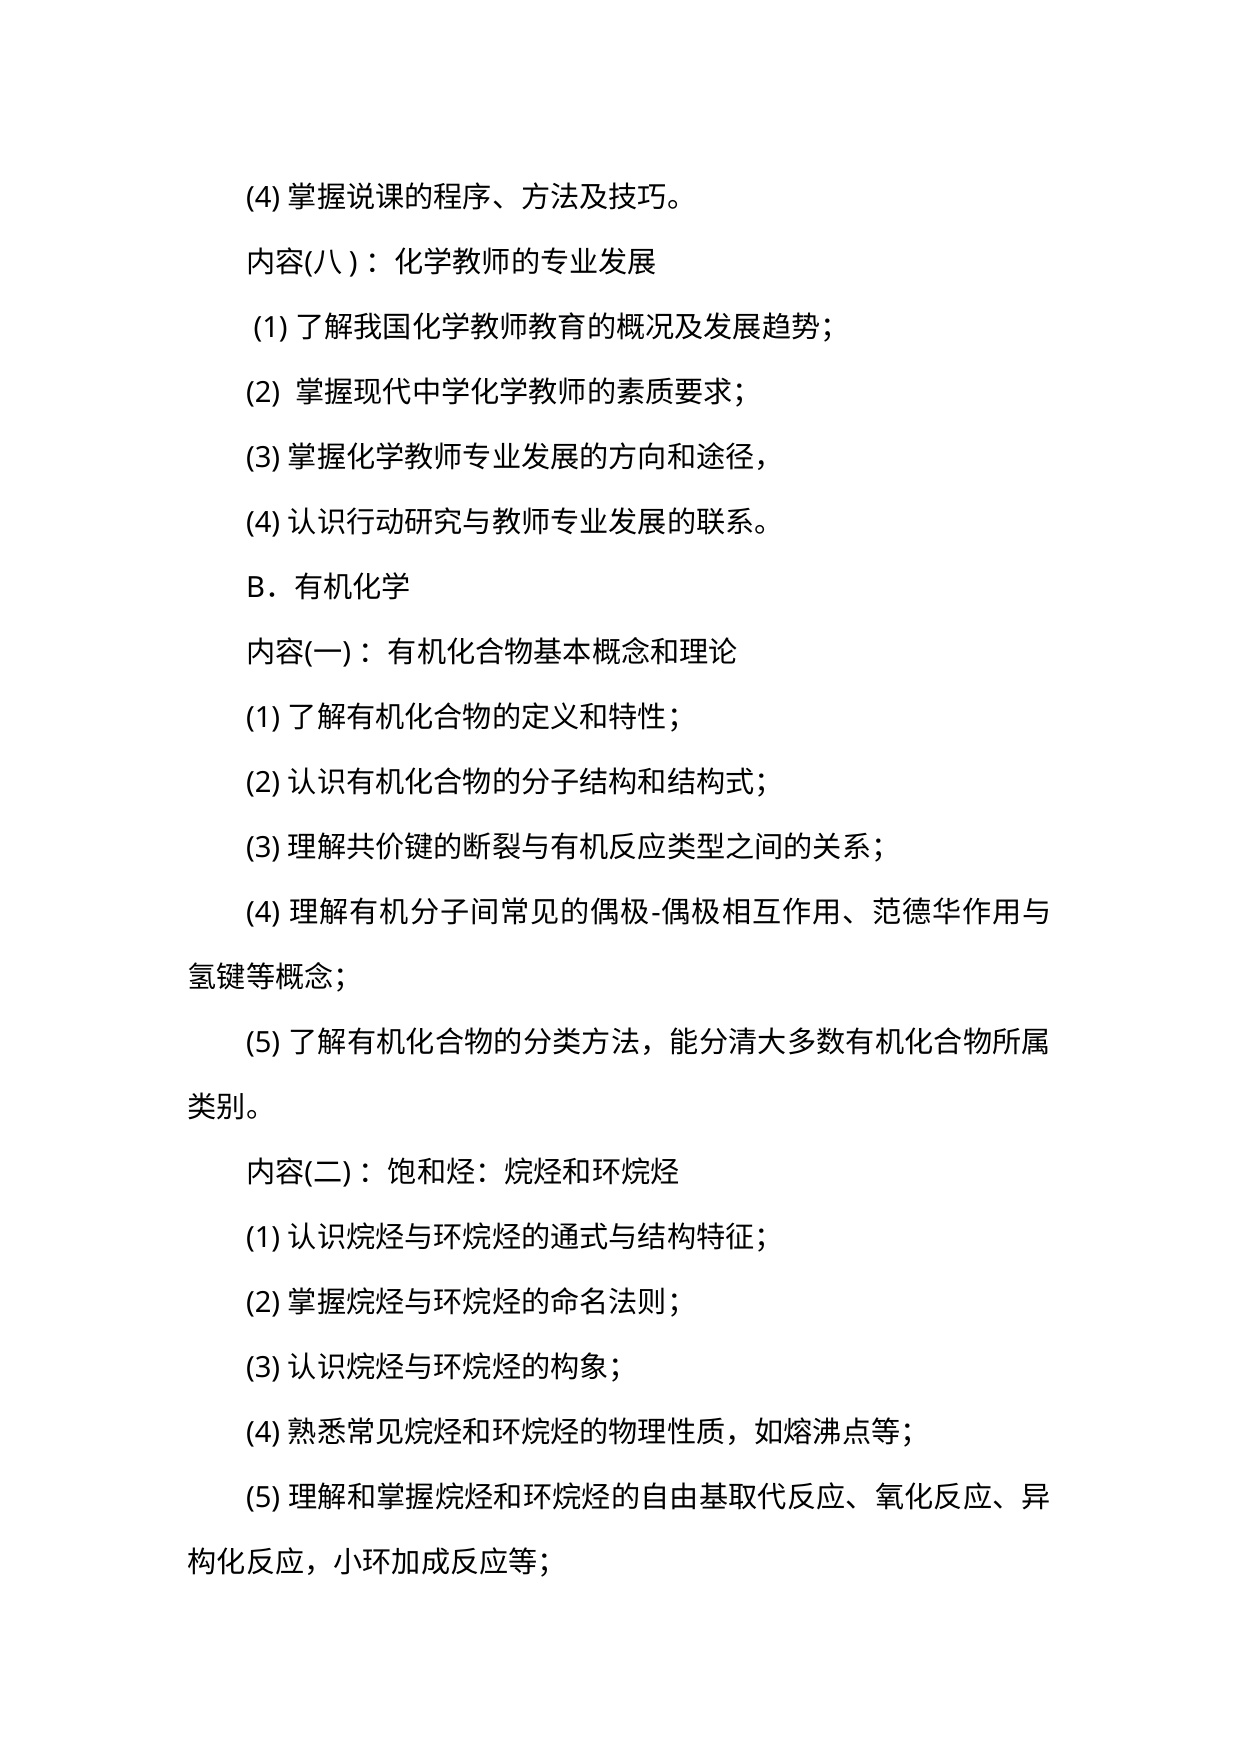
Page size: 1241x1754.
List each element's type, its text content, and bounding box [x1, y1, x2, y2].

text (5) 了解有机化合物的分类方法，能分清大多数有机化合物所属类别。 [187, 1007, 1053, 1137]
text (1) 了解我国化学教师教育的概况及发展趋势； [187, 292, 1053, 357]
text 内容(八 ) ：化学教师的专业发展 [187, 227, 1053, 292]
text (1) 认识烷烃与环烷烃的通式与结构特征； [187, 1202, 1053, 1267]
text (3) 理解共价键的断裂与有机反应类型之间的关系； [187, 812, 1053, 877]
text 内容(一) ：有机化合物基本概念和理论 [187, 617, 1053, 682]
text 内容(二) ：饱和烃：烷烃和环烷烃 [187, 1137, 1053, 1202]
text (4) 掌握说课的程序、方法及技巧。 [187, 162, 1053, 227]
text (2) 掌握现代中学化学教师的素质要求； [187, 357, 1053, 422]
text (5) 理解和掌握烷烃和环烷烃的自由基取代反应、氧化反应、异构化反应，小环加成反应等； [187, 1462, 1053, 1592]
text (4) 熟悉常见烷烃和环烷烃的物理性质，如熔沸点等； [187, 1397, 1053, 1462]
text (3) 认识烷烃与环烷烃的构象； [187, 1332, 1053, 1397]
text (4) 理解有机分子间常见的偶极-偶极相互作用、范德华作用与氢键等概念； [187, 877, 1053, 1007]
text (2) 认识有机化合物的分子结构和结构式； [187, 747, 1053, 812]
text (1) 了解有机化合物的定义和特性； [187, 682, 1053, 747]
text (3) 掌握化学教师专业发展的方向和途径， [187, 422, 1053, 487]
text (2) 掌握烷烃与环烷烃的命名法则； [187, 1267, 1053, 1332]
text B．有机化学 [187, 552, 1053, 617]
text (4) 认识行动研究与教师专业发展的联系。 [187, 487, 1053, 552]
